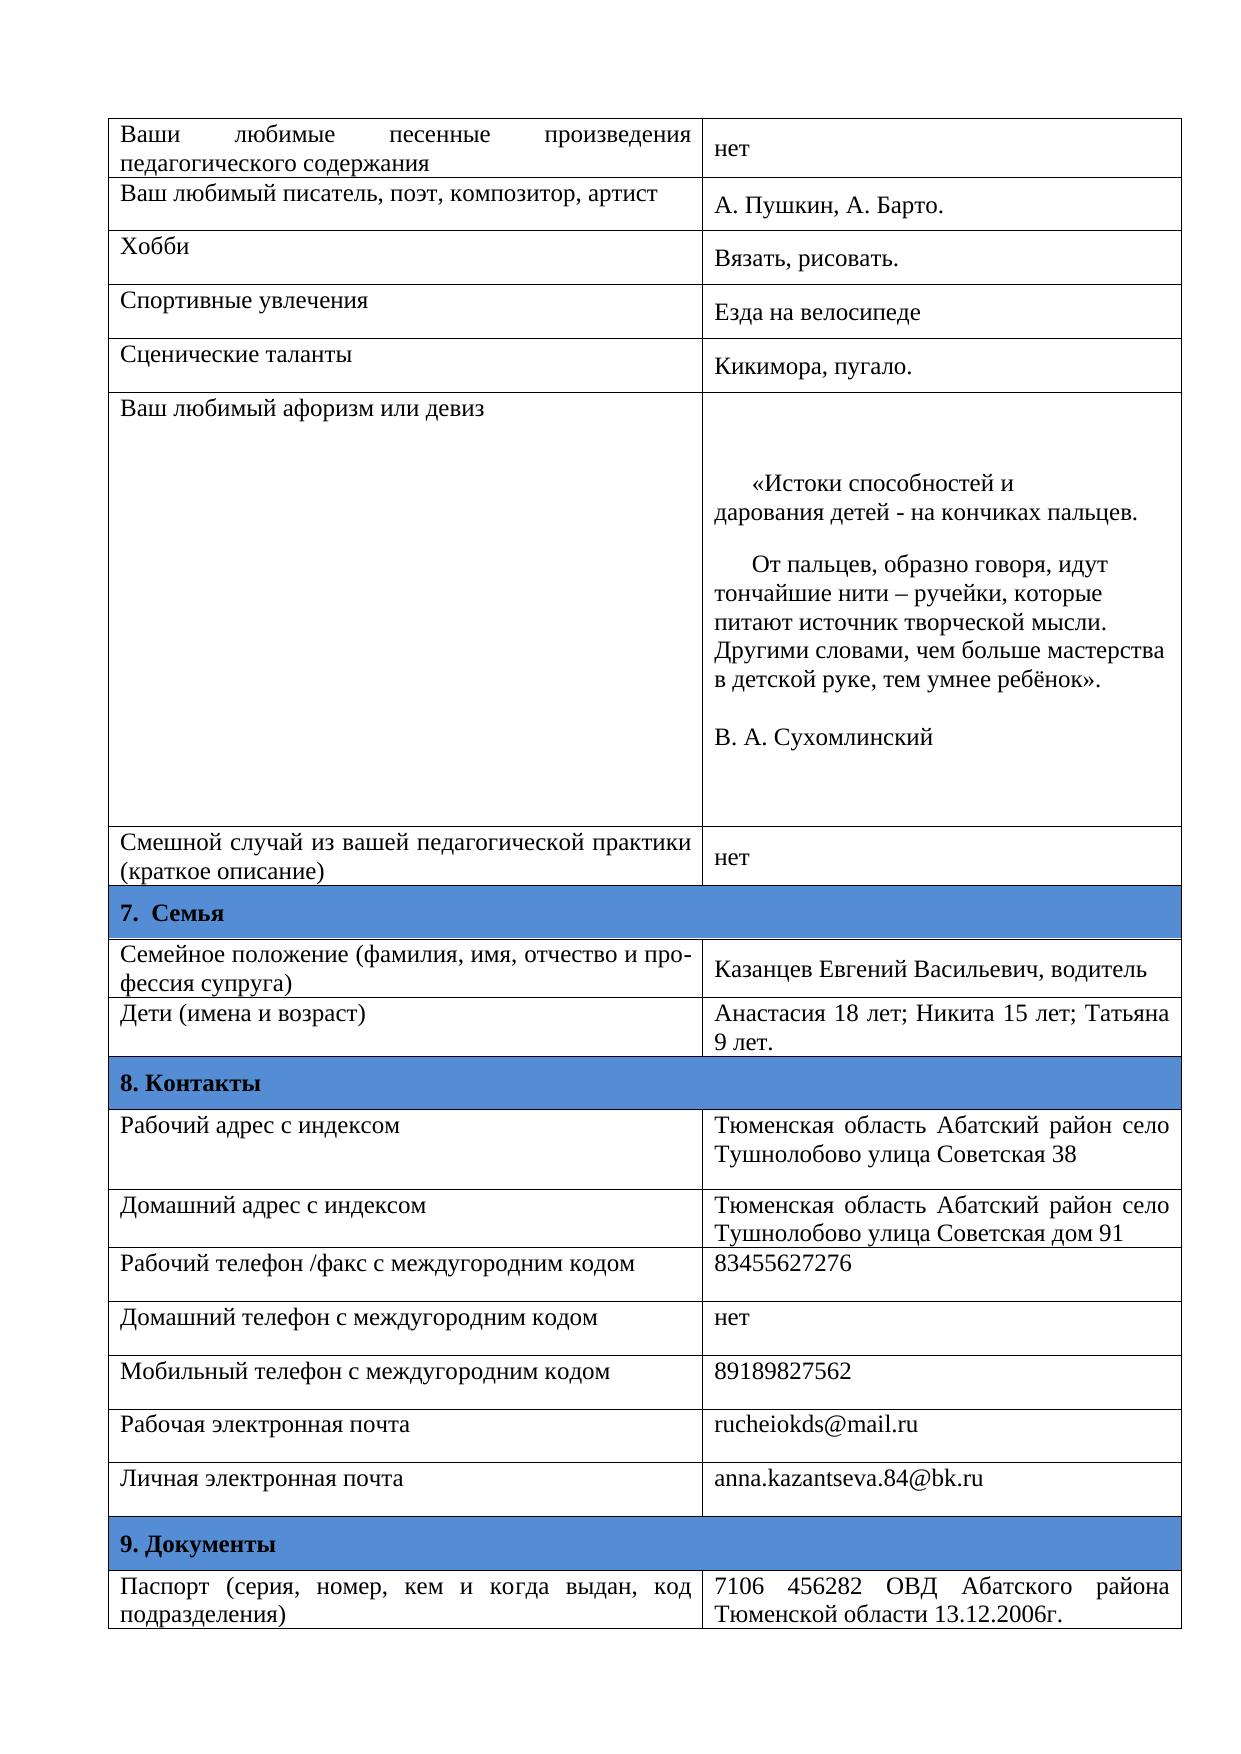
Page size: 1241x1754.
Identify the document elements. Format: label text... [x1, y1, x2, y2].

table_cell нет [703, 119, 1181, 177]
table_cell Личная электронная почта [109, 1463, 702, 1516]
table_cell Дети (имена и возраст) [109, 998, 702, 1056]
table_cell Домашний адрес с индексом [109, 1190, 702, 1247]
table_cell 83455627276 [703, 1248, 1181, 1301]
table_cell Сценические таланты [109, 339, 702, 392]
table_cell Смешной случай из вашей педагогической практики (краткое описание) [109, 827, 702, 885]
table_cell 7. Семья [109, 886, 1181, 938]
table_cell Вязать, рисовать. [703, 231, 1181, 284]
table_cell Кикимора, пугало. [703, 339, 1181, 392]
table_cell anna.kazantseva.84@bk.ru [703, 1463, 1181, 1516]
table_cell нет [703, 827, 1181, 885]
table_cell Домашний телефон с междугородним кодом [109, 1302, 702, 1355]
table_cell 8. Контакты [109, 1057, 1181, 1109]
table_cell А. Пушкин, А. Барто. [703, 178, 1181, 230]
table_cell «Истоки способностей и дарования детей - на кончиках пальцев. От пальцев, образно говоря, идут тончайшие нити – ручейки, которые питают источник творческой мысли. Другими словами, чем больше мастерства в детской руке, тем умнее ребёнок». В. А. Сухомлинский [703, 393, 1181, 826]
table_cell 7106 456282 ОВД Абатского района Тюменской области 13.12.2006г. [703, 1571, 1181, 1628]
table_cell Паспорт (серия, номер, кем и когда выдан, код подразделения) [109, 1571, 702, 1628]
table_cell Ваш любимый афоризм или девиз [109, 393, 702, 826]
table_cell Анастасия 18 лет; Никита 15 лет; Татьяна 9 лет. [703, 998, 1181, 1056]
table_cell Семейное положение (фамилия, имя, отчество и профессия супруга) [109, 940, 702, 997]
table_cell Казанцев Евгений Васильевич, водитель [703, 940, 1181, 997]
table_cell Рабочий телефон /факс с междугородним кодом [109, 1248, 702, 1301]
table_cell 89189827562 [703, 1356, 1181, 1408]
table_cell Ваш любимый писатель, поэт, композитор, артист [109, 178, 702, 230]
table_cell Тюменская область Абатский район село Тушнолобово улица Советская дом 91 [703, 1190, 1181, 1247]
table_cell Рабочий адрес с индексом [109, 1110, 702, 1189]
table_cell Ваши любимые песенные произведения педагогического содержания [109, 119, 702, 177]
table_cell нет [703, 1302, 1181, 1355]
table_cell Тюменская область Абатский район село Тушнолобово улица Советская 38 [703, 1110, 1181, 1189]
table_cell Хобби [109, 231, 702, 284]
table_cell Мобильный телефон с междугородним кодом [109, 1356, 702, 1408]
table_cell Езда на велосипеде [703, 285, 1181, 338]
table_cell 9. Документы [109, 1517, 1181, 1570]
table_cell Рабочая электронная почта [109, 1410, 702, 1462]
table_cell Спортивные увлечения [109, 285, 702, 338]
table_cell rucheiokds@mail.ru [703, 1410, 1181, 1462]
